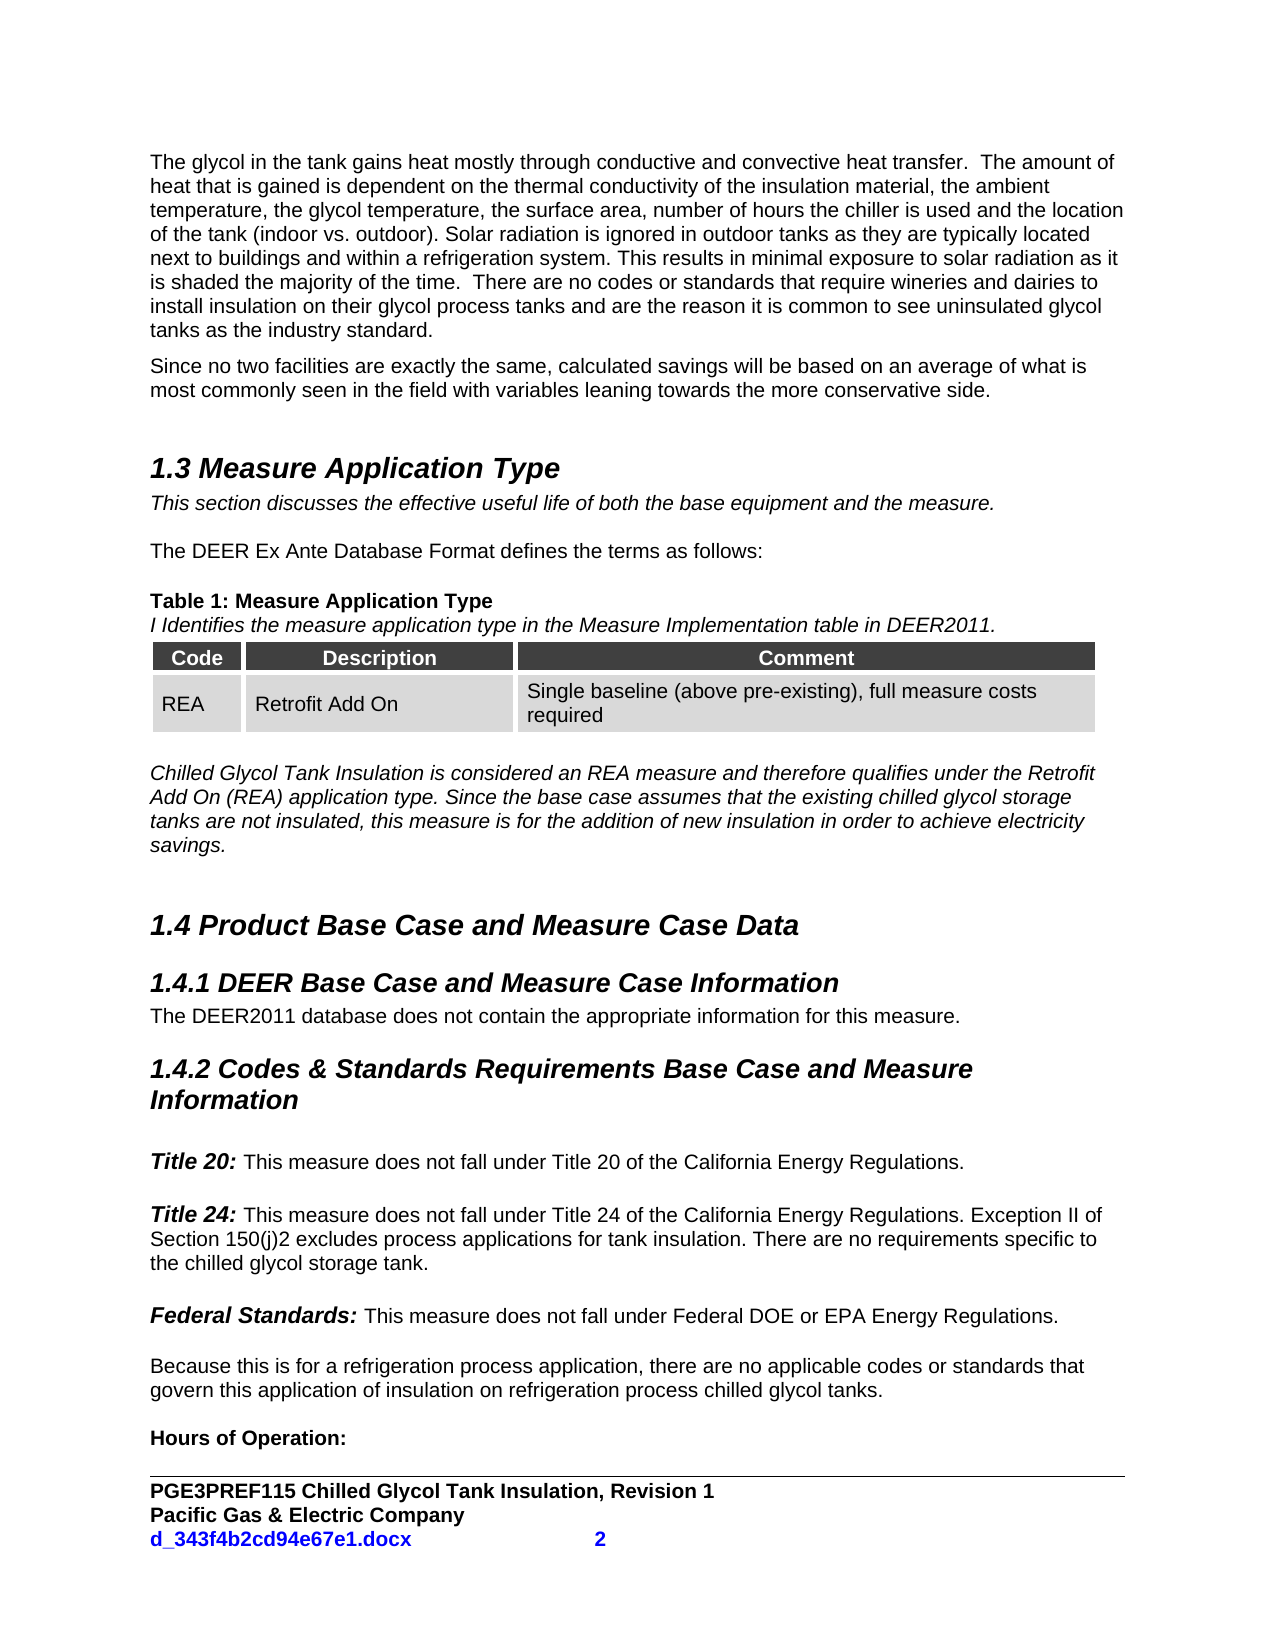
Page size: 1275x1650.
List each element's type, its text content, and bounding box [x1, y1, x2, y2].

subtitle 1.4.1 DEER Base Case and Measure Case Information [150, 967, 1125, 998]
table_header Description [246, 642, 513, 670]
text Title 24: This measure does not fall under Title 24 of the California Energy Regulations. Exception II of Section 150(j)2 excludes process applications for tank insulation. There are no requirements specific to the chilled glycol storage tank. [150, 1201, 1125, 1275]
table_header Comment [518, 642, 1095, 670]
subtitle 1.3 Measure Application Type [150, 451, 1125, 484]
subtitle 1.4 Product Base Case and Measure Case Data [150, 908, 1125, 942]
text Hours of Operation: [150, 1426, 1125, 1450]
text Title 20: This measure does not fall under Title 20 of the California Energy Regulations. [150, 1148, 1125, 1174]
text Since no two facilities are exactly the same, calculated savings will be based on an average of what is most commonly seen in the field with variables leaning towards the more conservative side. [150, 354, 1125, 402]
text This section discusses the effective useful life of both the base equipment and the measure. [150, 491, 1125, 515]
text Because this is for a refrigeration process application, there are no applicable codes or standards that govern this application of insulation on refrigeration process chilled glycol tanks. [150, 1354, 1125, 1402]
subtitle 1.4.2 Codes & Standards Requirements Base Case and Measure Information [150, 1053, 1125, 1116]
text The DEER2011 database does not contain the appropriate information for this measure. [150, 1004, 1125, 1028]
text Table 1: Measure Application Type [150, 589, 1125, 613]
table_cell REA [153, 675, 241, 732]
table_cell Single baseline (above pre-existing), full measure costs required [518, 675, 1095, 732]
text Federal Standards: This measure does not fall under Federal DOE or EPA Energy Regulations. [150, 1302, 1125, 1328]
text I Identifies the measure application type in the Measure Implementation table in DEER2011. [150, 613, 1125, 637]
text The glycol in the tank gains heat mostly through conductive and convective heat transfer. The amount of heat that is gained is dependent on the thermal conductivity of the insulation material, the ambient temperature, the glycol temperature, the surface area, number of hours the chiller is used and the location of the tank (indoor vs. outdoor). Solar radiation is ignored in outdoor tanks as they are typically located next to buildings and within a refrigeration system. This results in minimal exposure to solar radiation as it is shaded the majority of the time. There are no codes or standards that require wineries and dairies to install insulation on their glycol process tanks and are the reason it is common to see uninsulated glycol tanks as the industry standard. [150, 150, 1125, 342]
text The DEER Ex Ante Database Format defines the terms as follows: [150, 539, 1125, 563]
table_header Code [153, 642, 241, 670]
table_cell Retrofit Add On [246, 675, 513, 732]
text Chilled Glycol Tank Insulation is considered an REA measure and therefore qualifies under the Retrofit Add On (REA) application type. Since the base case assumes that the existing chilled glycol storage tanks are not insulated, this measure is for the addition of new insulation in order to achieve electricity savings. [150, 761, 1125, 857]
